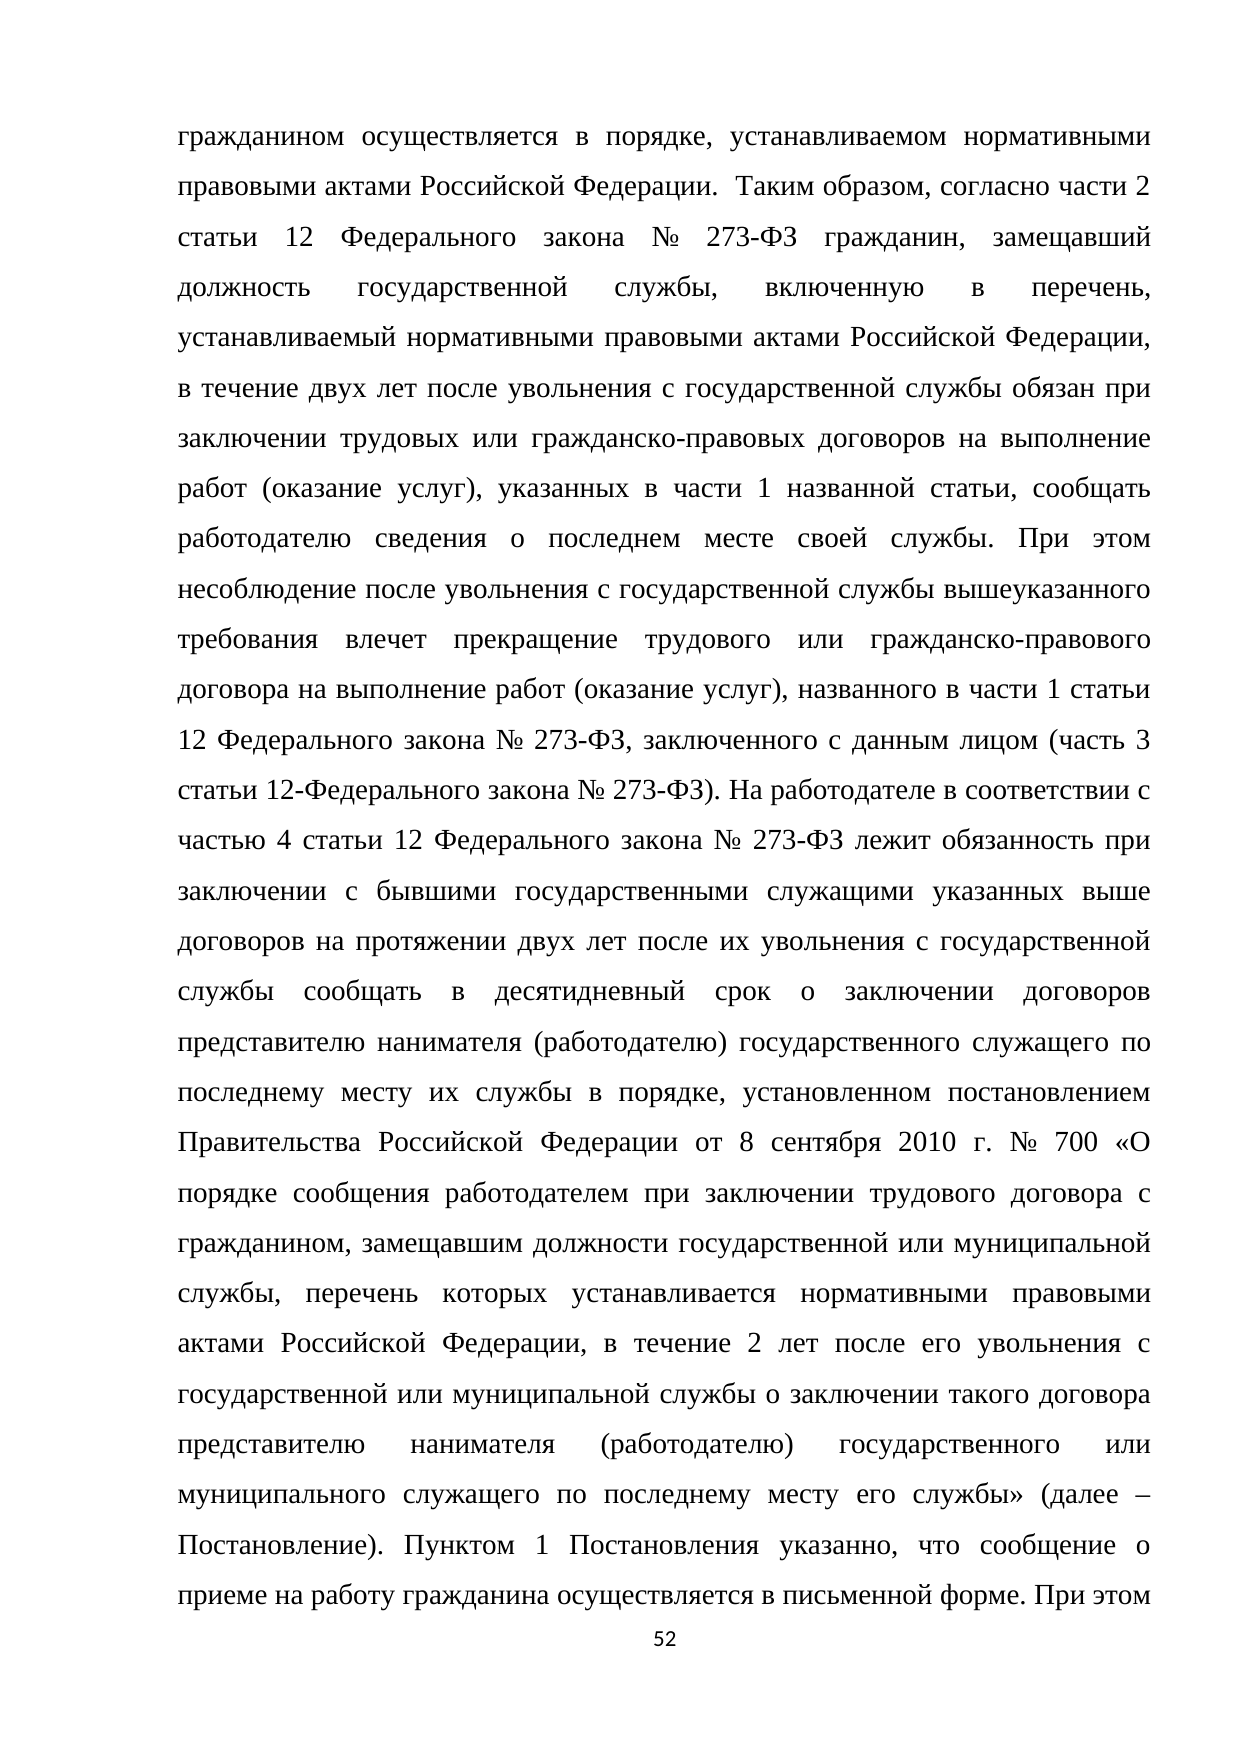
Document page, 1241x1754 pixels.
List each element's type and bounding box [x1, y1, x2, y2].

text [177, 118, 1152, 1611]
